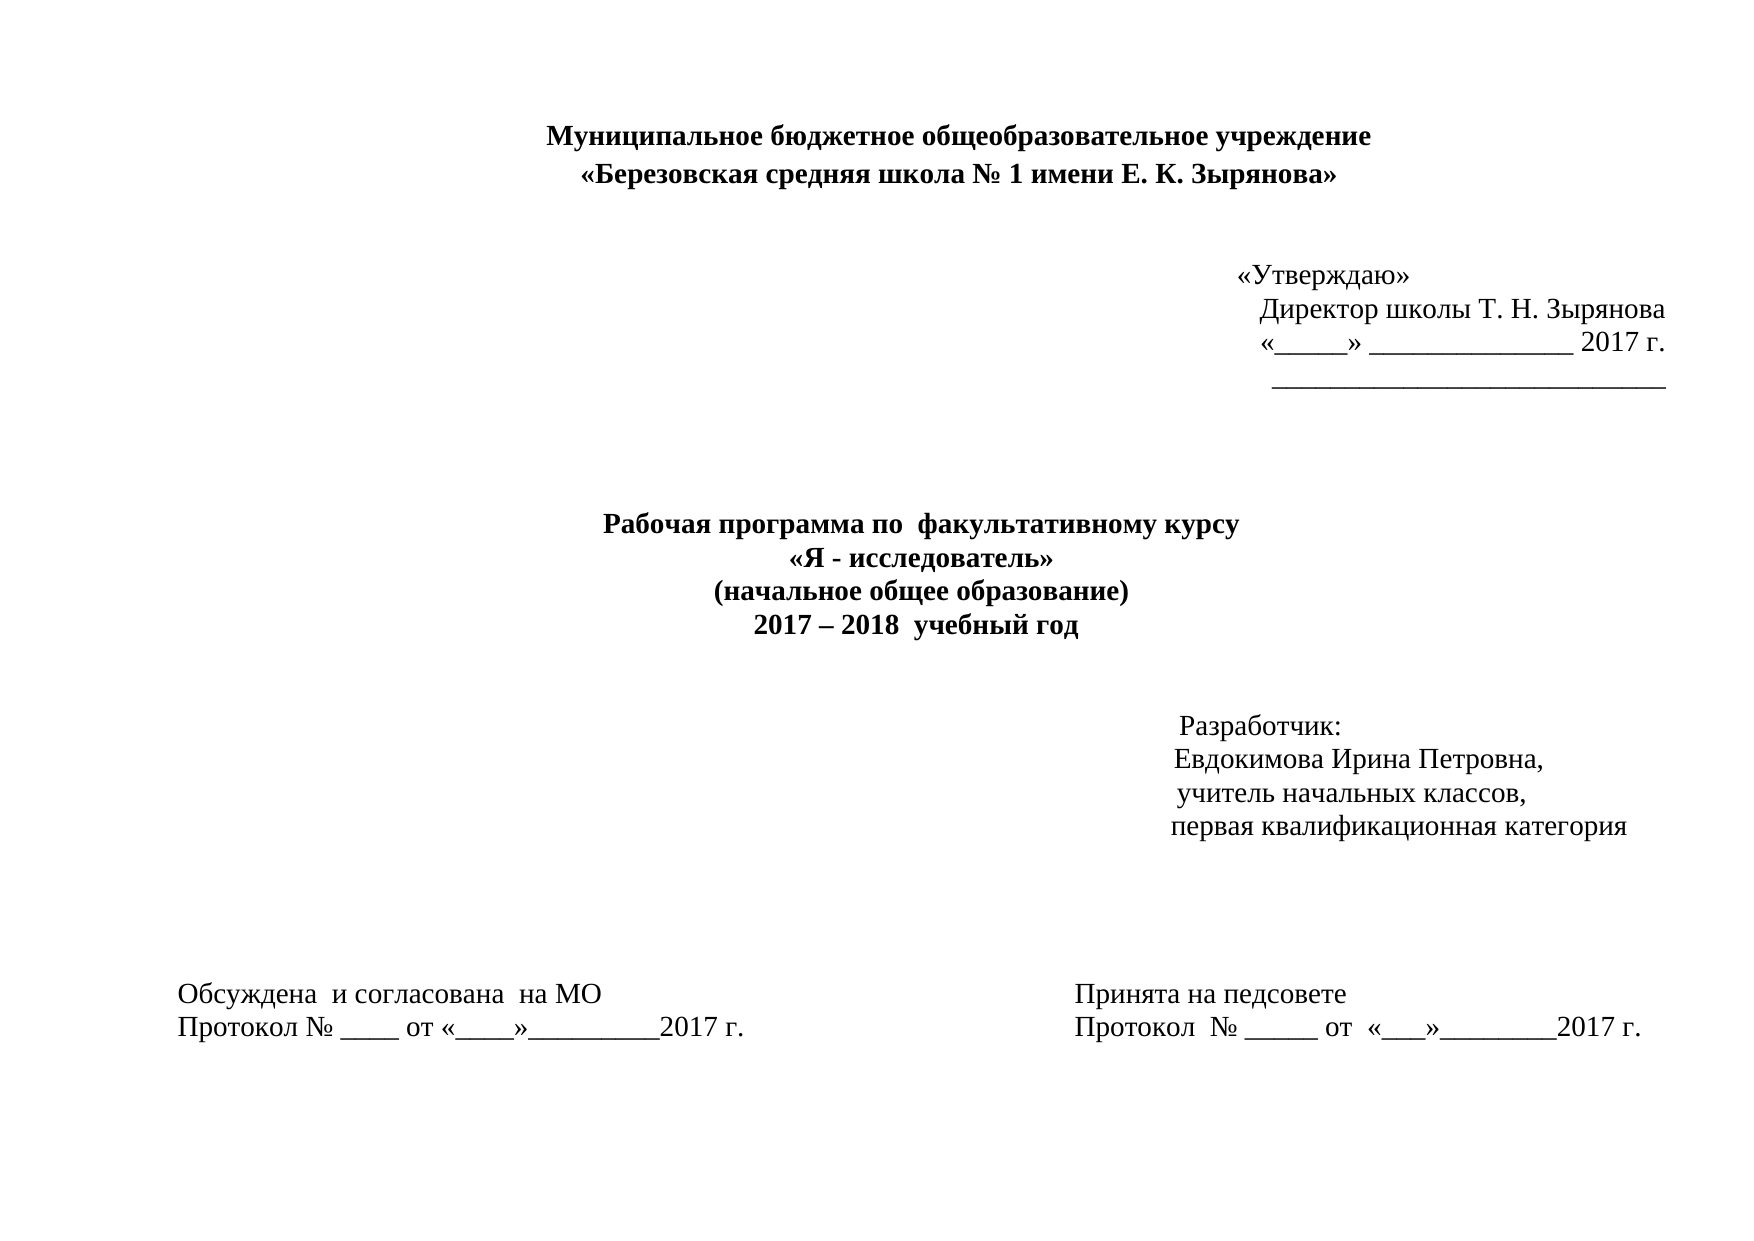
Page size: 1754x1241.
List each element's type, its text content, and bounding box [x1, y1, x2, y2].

text ___________________________ [252, 358, 1665, 391]
table_header Принята на педсовете Протокол № _____ от «___»________2017 г. [1063, 976, 1683, 1115]
text «_____» ______________ 2017 г. [252, 324, 1665, 358]
text Директор школы Т. Н. Зырянова [252, 291, 1665, 324]
text Разработчик: [177, 708, 1665, 741]
table_header Обсуждена и согласована на МО Протокол № ____ от «____»_________2017 г. [166, 976, 1063, 1115]
text «Утверждаю» [252, 257, 1665, 291]
text Муниципальное бюджетное общеобразовательное учреждение [252, 118, 1665, 152]
text «Я - исследователь» [177, 540, 1665, 573]
text 2017 – 2018 учебный год [177, 607, 1665, 641]
text Евдокимова Ирина Петровна, [177, 741, 1665, 775]
text первая квалификационная категория [177, 808, 1665, 842]
text Рабочая программа по факультативному курсу [177, 506, 1665, 540]
text «Березовская средняя школа № 1 имени Е. К. Зырянова» [252, 157, 1665, 190]
text (начальное общее образование) [177, 573, 1665, 607]
text учитель начальных классов, [177, 775, 1665, 808]
